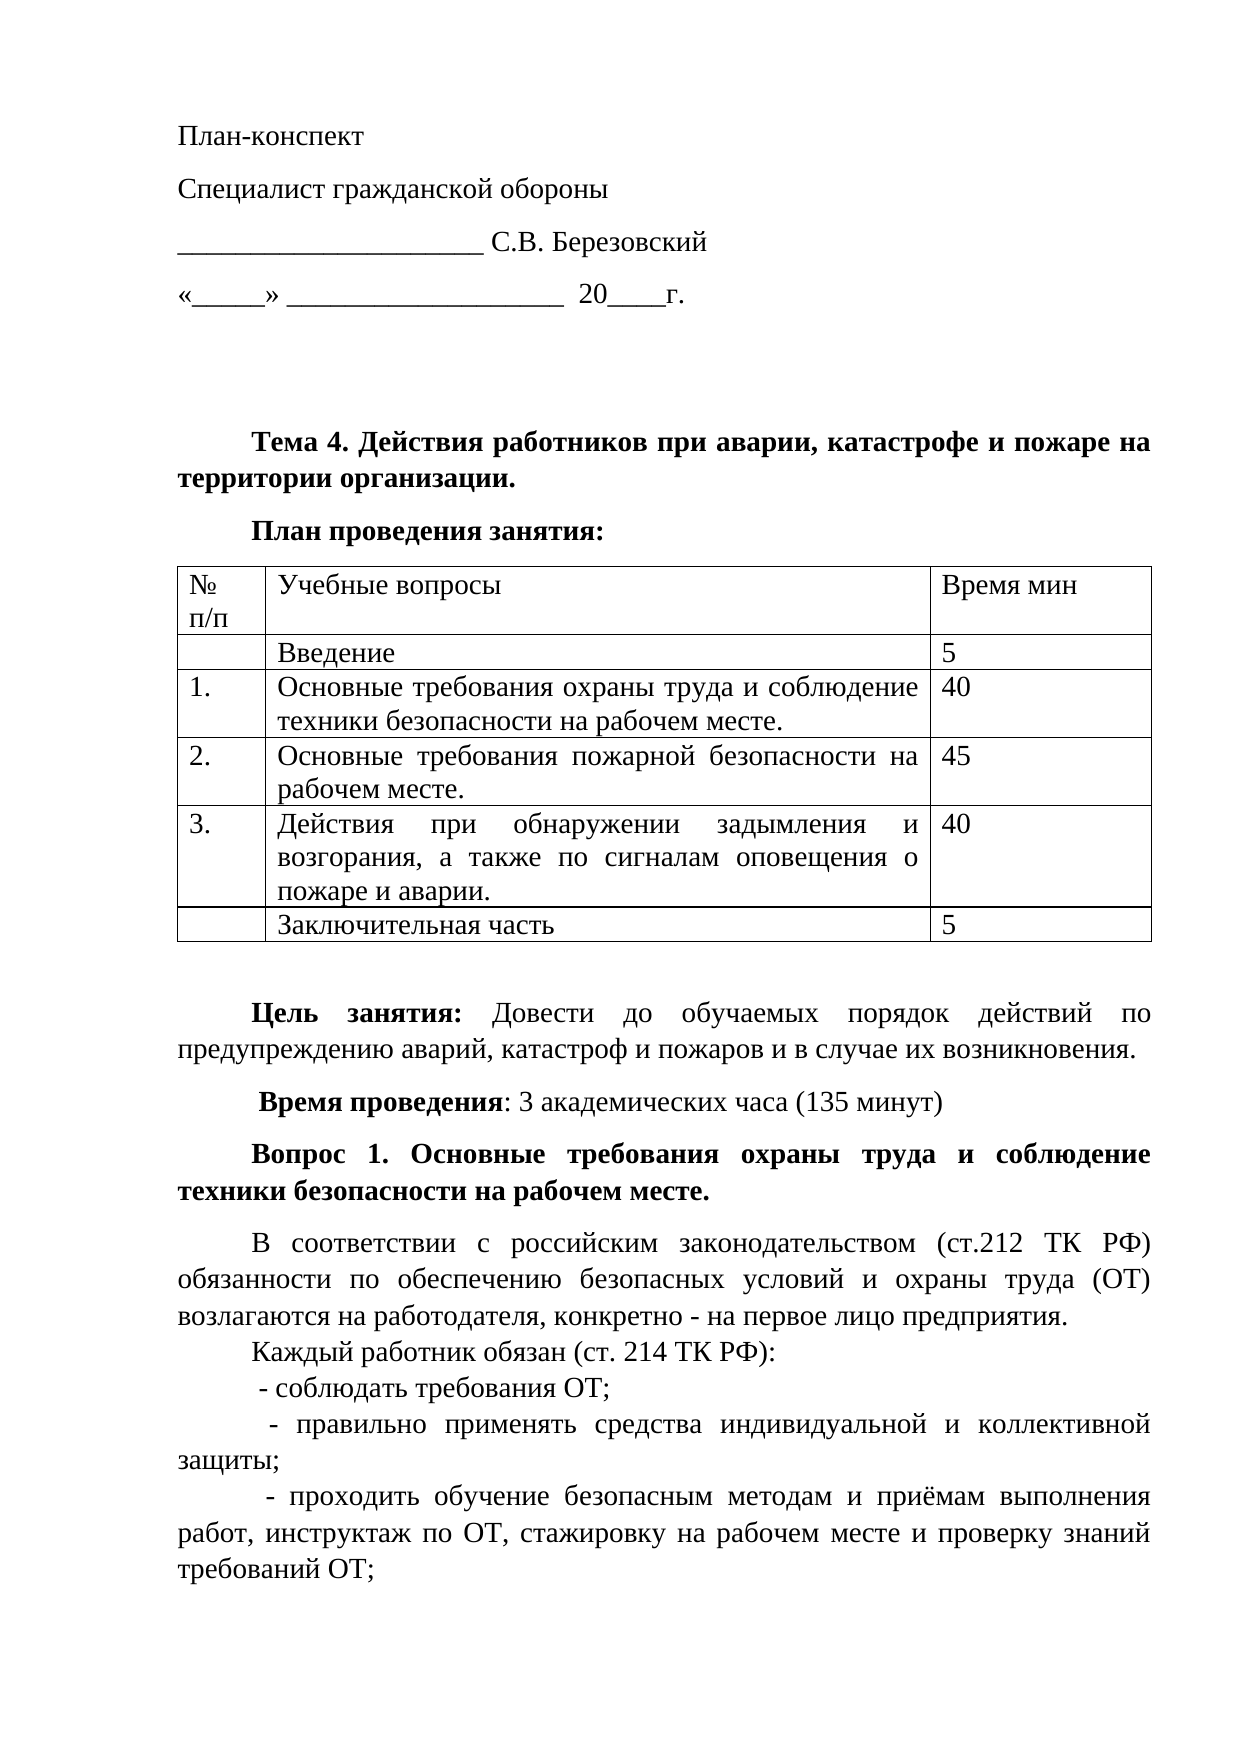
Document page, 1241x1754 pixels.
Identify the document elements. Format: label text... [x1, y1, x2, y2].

table_cell Основные требования охраны труда и соблюдение техники безопасности на рабочем месте. [266, 670, 930, 737]
text «_____» ___________________ 20____г. [177, 277, 1166, 310]
text - правильно применять средства индивидуальной и коллективной защиты; [177, 1406, 1152, 1476]
text Вопрос 1. Основные требования охраны труда и соблюдение техники безопасности на рабочем месте. [177, 1137, 1152, 1206]
table_header Время мин [931, 567, 1151, 634]
table_header № п/п [178, 567, 265, 634]
text Специалист гражданской обороны [177, 171, 1166, 204]
table_cell 5 [931, 908, 1151, 941]
text План-конспект [177, 118, 1166, 152]
table_cell 2. [178, 738, 265, 805]
table_cell 40 [931, 806, 1151, 906]
text _____________________ С.В. Березовский [177, 224, 1166, 257]
text Время проведения: 3 академических часа (135 минут) [177, 1084, 1152, 1117]
table_cell Введение [266, 635, 930, 668]
table_cell Действия при обнаружении задымления и возгорания, а также по сигналам оповещения о пожаре и аварии. [266, 806, 930, 906]
table_header Учебные вопросы [266, 567, 930, 634]
text Каждый работник обязан (ст. 214 ТК РФ): [177, 1334, 1152, 1367]
table_cell 5 [931, 635, 1151, 668]
table_cell [178, 635, 265, 668]
table_cell Заключительная часть [266, 908, 930, 941]
text Тема 4. Действия работников при аварии, катастрофе и пожаре на территории организации. [177, 424, 1152, 494]
text - проходить обучение безопасным методам и приёмам выполнения работ, инструктаж по ОТ, стажировку на рабочем месте и проверку знаний требований ОТ; [177, 1478, 1152, 1584]
text Цель занятия: Довести до обучаемых порядок действий по предупреждению аварий, катастроф и пожаров и в случае их возникновения. [177, 995, 1152, 1064]
table_cell 45 [931, 738, 1151, 805]
table_cell Основные требования пожарной безопасности на рабочем месте. [266, 738, 930, 805]
table_cell 1. [178, 670, 265, 737]
text План проведения занятия: [177, 513, 1152, 546]
table_cell [178, 908, 265, 941]
text - соблюдать требования ОТ; [177, 1370, 1152, 1404]
text В соответствии с российским законодательством (ст.212 ТК РФ) обязанности по обеспечению безопасных условий и охраны труда (ОТ) возлагаются на работодателя, конкретно - на первое лицо предприятия. [177, 1226, 1152, 1331]
table_cell 40 [931, 670, 1151, 737]
table_cell 3. [178, 806, 265, 906]
